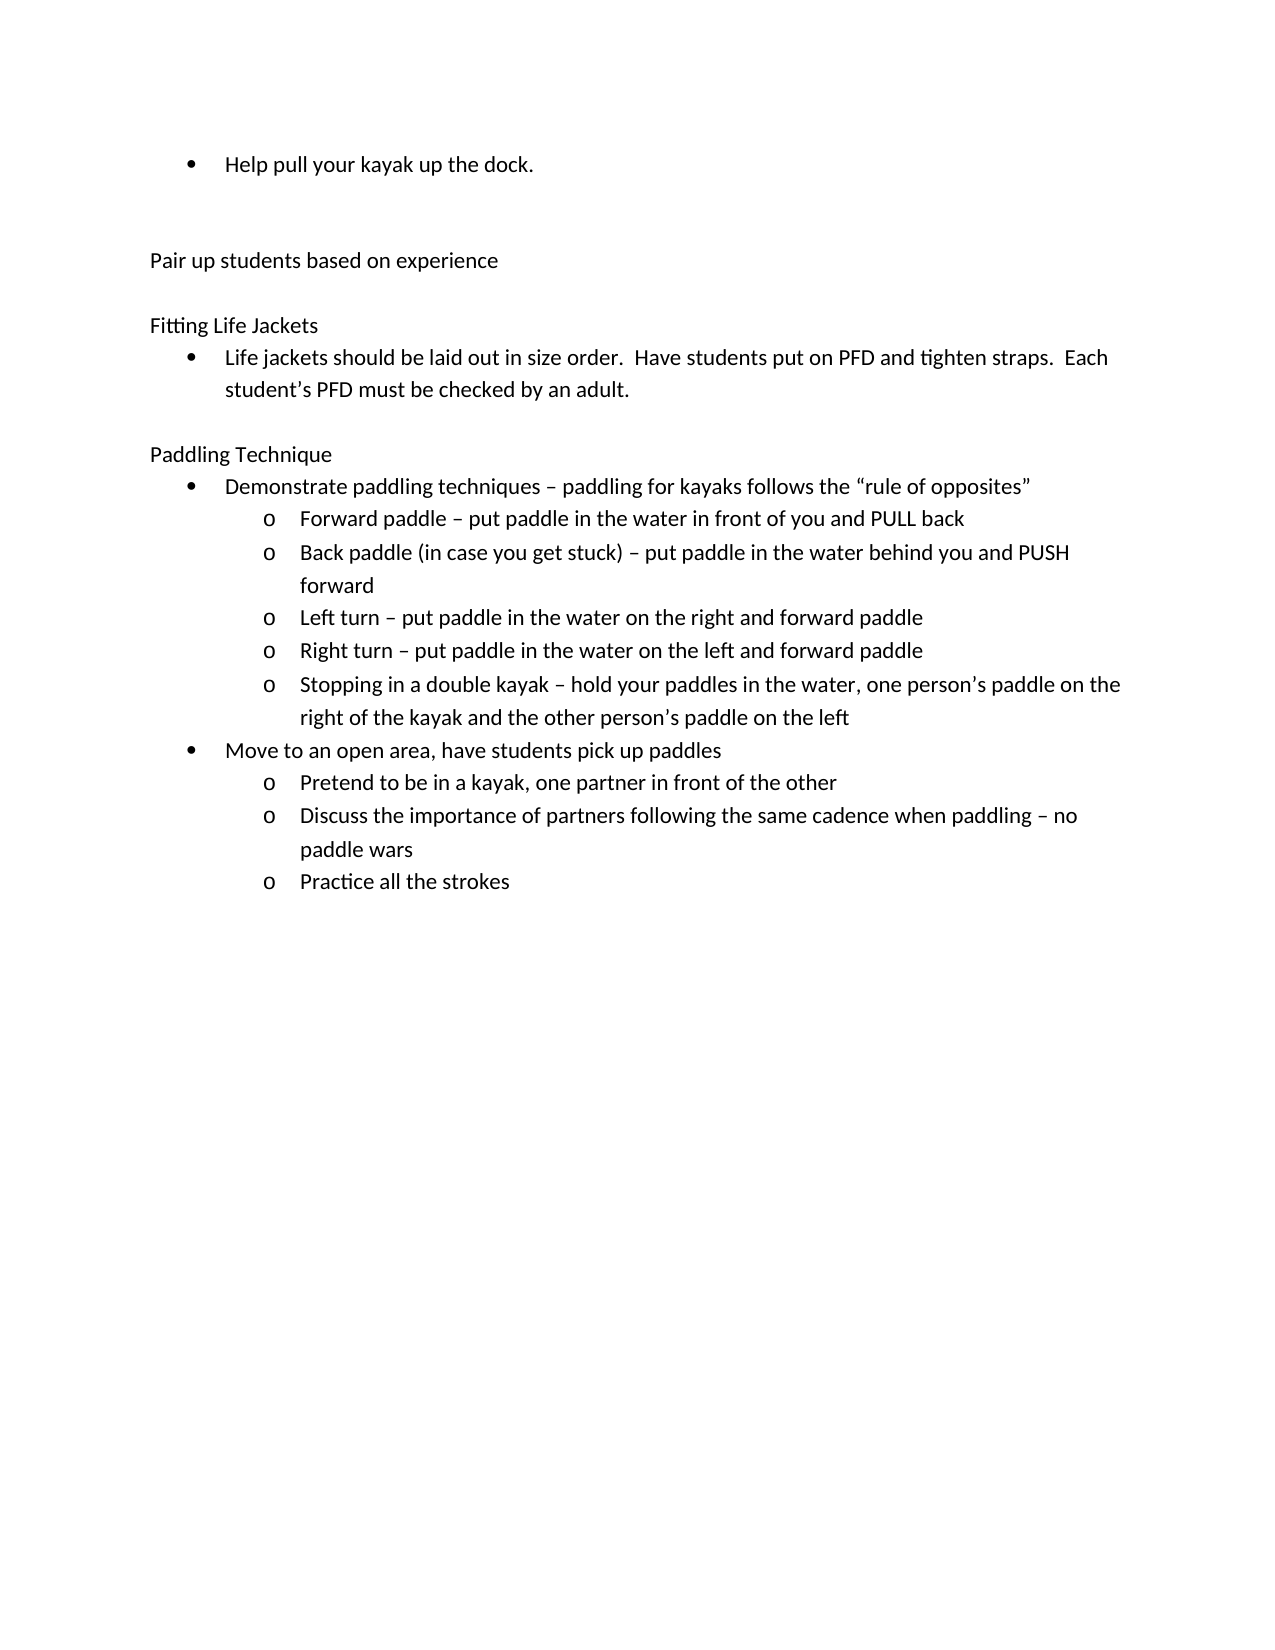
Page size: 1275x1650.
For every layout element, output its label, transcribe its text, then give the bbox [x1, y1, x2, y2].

list Discuss the importance of partners following the same cadence when paddling – no paddle wars [262, 801, 1125, 863]
list Move to an open area, have students pick up paddles [187, 736, 1125, 764]
text Paddling Technique [150, 440, 1125, 468]
text Pair up students based on experience [150, 247, 1125, 274]
list Practice all the strokes [262, 867, 1125, 896]
list Back paddle (in case you get stuck) – put paddle in the water behind you and PUSH forward [262, 538, 1125, 599]
list Forward paddle – put paddle in the water in front of you and PULL back [262, 504, 1125, 533]
text Fitting Life Jackets [150, 311, 1125, 339]
list Left turn – put paddle in the water on the right and forward paddle [262, 603, 1125, 632]
list Help pull your kayak up the dock. [187, 150, 1125, 178]
list Right turn – put paddle in the water on the left and forward paddle [262, 637, 1125, 666]
list Pretend to be in a kayak, one partner in front of the other [262, 768, 1125, 797]
list Demonstrate paddling techniques – paddling for kayaks follows the “rule of opposites” [187, 472, 1125, 500]
list Life jackets should be laid out in size order. Have students put on PFD and tighten straps. Each student’s PFD must be checked by an adult. [187, 343, 1125, 403]
list Stopping in a double kayak – hold your paddles in the water, one person’s paddle on the right of the kayak and the other person’s paddle on the left [262, 670, 1125, 732]
